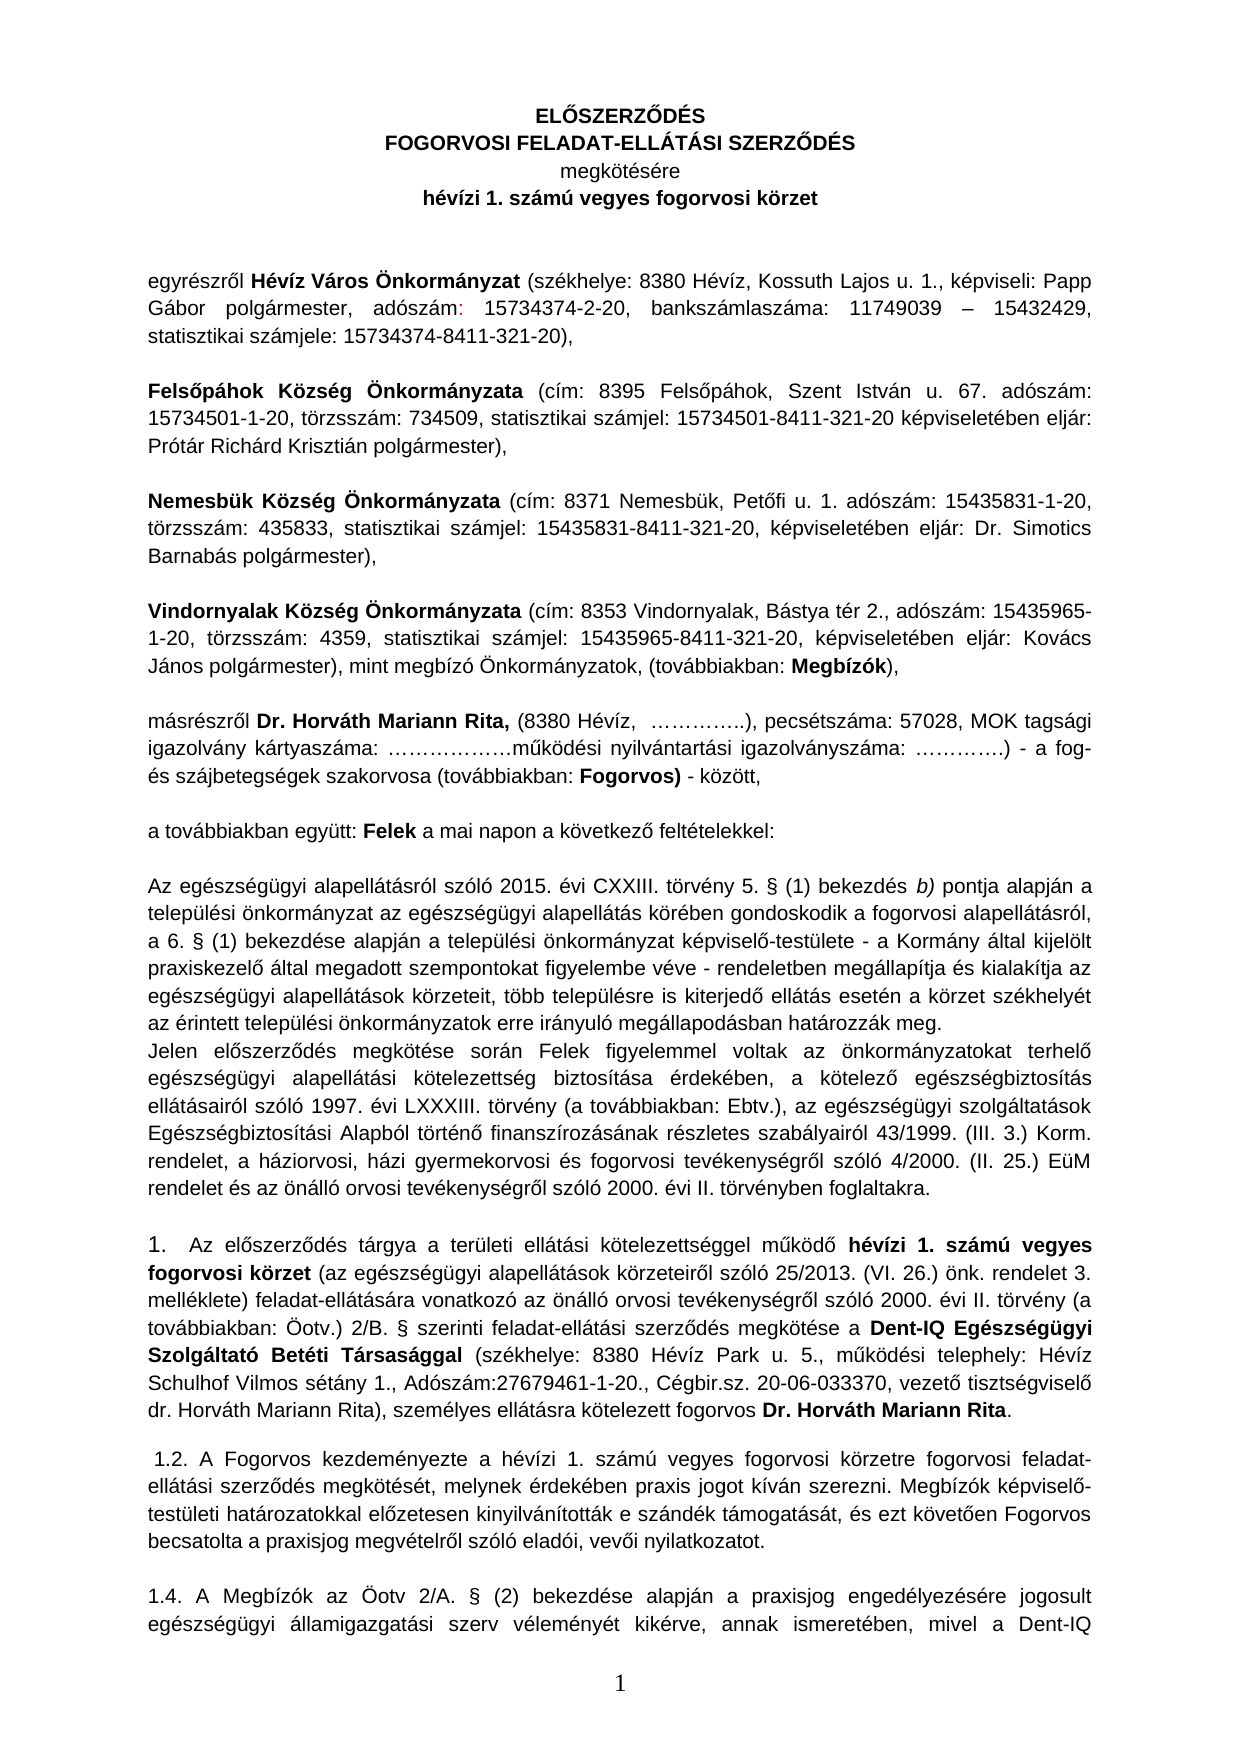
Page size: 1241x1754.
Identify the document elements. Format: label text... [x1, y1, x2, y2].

text a továbbiakban együtt: Felek a mai napon a következő feltételekkel: [148, 818, 1093, 842]
text Az egészségügyi alapellátásról szóló 2015. évi CXXIII. törvény 5. § (1) bekezdés b) pontja alapján a települési önkormányzat az egészségügyi alapellátás körében gondoskodik a fogorvosi alapellátásról, a 6. § (1) bekezdése alapján a települési önkormányzat képviselő-testülete - a Kormány által kijelölt praxiskezelő által megadott szempontokat figyelembe véve - rendeletben megállapítja és kialakítja az egészségügyi alapellátások körzeteit, több településre is kiterjedő ellátás esetén a körzet székhelyét az érintett települési önkormányzatok erre irányuló megállapodásban határozzák meg. [148, 873, 1093, 1035]
text hévízi 1. számú vegyes fogorvosi körzet [148, 186, 1093, 210]
text ELŐSZERZŐDÉS [148, 103, 1093, 127]
text Nemesbük Község Önkormányzata (cím: 8371 Nemesbük, Petőfi u. 1. adószám: 15435831-1-20, törzsszám: 435833, statisztikai számjel: 15435831-8411-321-20, képviseletében eljár: Dr. Simotics Barnabás polgármester), [148, 488, 1093, 567]
list Az előszerződés tárgya a területi ellátási kötelezettséggel működő hévízi 1. számú vegyes fogorvosi körzet (az egészségügyi alapellátások körzeteiről szóló 25/2013. (VI. 26.) önk. rendelet 3. melléklete) feladat-ellátására vonatkozó az önálló orvosi tevékenységről szóló 2000. évi II. törvény (a továbbiakban: Öotv.) 2/B. § szerinti feladat-ellátási szerződés megkötése a Dent-IQ Egészségügyi Szolgáltató Betéti Társasággal (székhelye: 8380 Hévíz Park u. 5., működési telephely: Hévíz Schulhof Vilmos sétány 1., Adószám:27679461-1-20., Cégbir.sz. 20-06-033370, vezető tisztségviselő dr. Horváth Mariann Rita), személyes ellátásra kötelezett fogorvos Dr. Horváth Mariann Rita. [148, 1231, 1093, 1422]
text Vindornyalak Község Önkormányzata (cím: 8353 Vindornyalak, Bástya tér 2., adószám: 15435965-1-20, törzsszám: 4359, statisztikai számjel: 15435965-8411-321-20, képviseletében eljár: Kovács János polgármester), mint megbízó Önkormányzatok, (továbbiakban: Megbízók), [148, 598, 1093, 677]
text egyrészről Hévíz Város Önkormányzat (székhelye: 8380 Hévíz, Kossuth Lajos u. 1., képviseli: Papp Gábor polgármester, adószám: 15734374-2-20, bankszámlaszáma: 11749039 – 15432429, statisztikai számjele: 15734374-8411-321-20), [148, 268, 1093, 347]
text 1.2. A Fogorvos kezdeményezte a hévízi 1. számú vegyes fogorvosi körzetre fogorvosi feladat-ellátási szerződés megkötését, melynek érdekében praxis jogot kíván szerezni. Megbízók képviselő-testületi határozatokkal előzetesen kinyilvánították e szándék támogatását, és ezt követően Fogorvos becsatolta a praxisjog megvételről szóló eladói, vevői nyilatkozatot. [148, 1447, 1093, 1553]
text Felsőpáhok Község Önkormányzata (cím: 8395 Felsőpáhok, Szent István u. 67. adószám: 15734501-1-20, törzsszám: 734509, statisztikai számjel: 15734501-8411-321-20 képviseletében eljár: Prótár Richárd Krisztián polgármester), [148, 378, 1093, 457]
text másrészről Dr. Horváth Mariann Rita, (8380 Hévíz, …………..), pecsétszáma: 57028, MOK tagsági igazolvány kártyaszáma: ………………működési nyilvántartási igazolványszáma: ………….) - a fog- és szájbetegségek szakorvosa (továbbiakban: Fogorvos) - között, [148, 708, 1093, 787]
text Jelen előszerződés megkötése során Felek figyelemmel voltak az önkormányzatokat terhelő egészségügyi alapellátási kötelezettség biztosítása érdekében, a kötelező egészségbiztosítás ellátásairól szóló 1997. évi LXXXIII. törvény (a továbbiakban: Ebtv.), az egészségügyi szolgáltatások Egészségbiztosítási Alapból történő finanszírozásának részletes szabályairól 43/1999. (III. 3.) Korm. rendelet, a háziorvosi, házi gyermekorvosi és fogorvosi tevékenységről szóló 4/2000. (II. 25.) EüM rendelet és az önálló orvosi tevékenységről szóló 2000. évi II. törvényben foglaltakra. [148, 1038, 1093, 1200]
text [148, 1584, 1093, 1636]
text FOGORVOSI FELADAT-ELLÁTÁSI SZERZŐDÉS [148, 131, 1093, 155]
text megkötésére [148, 158, 1093, 182]
